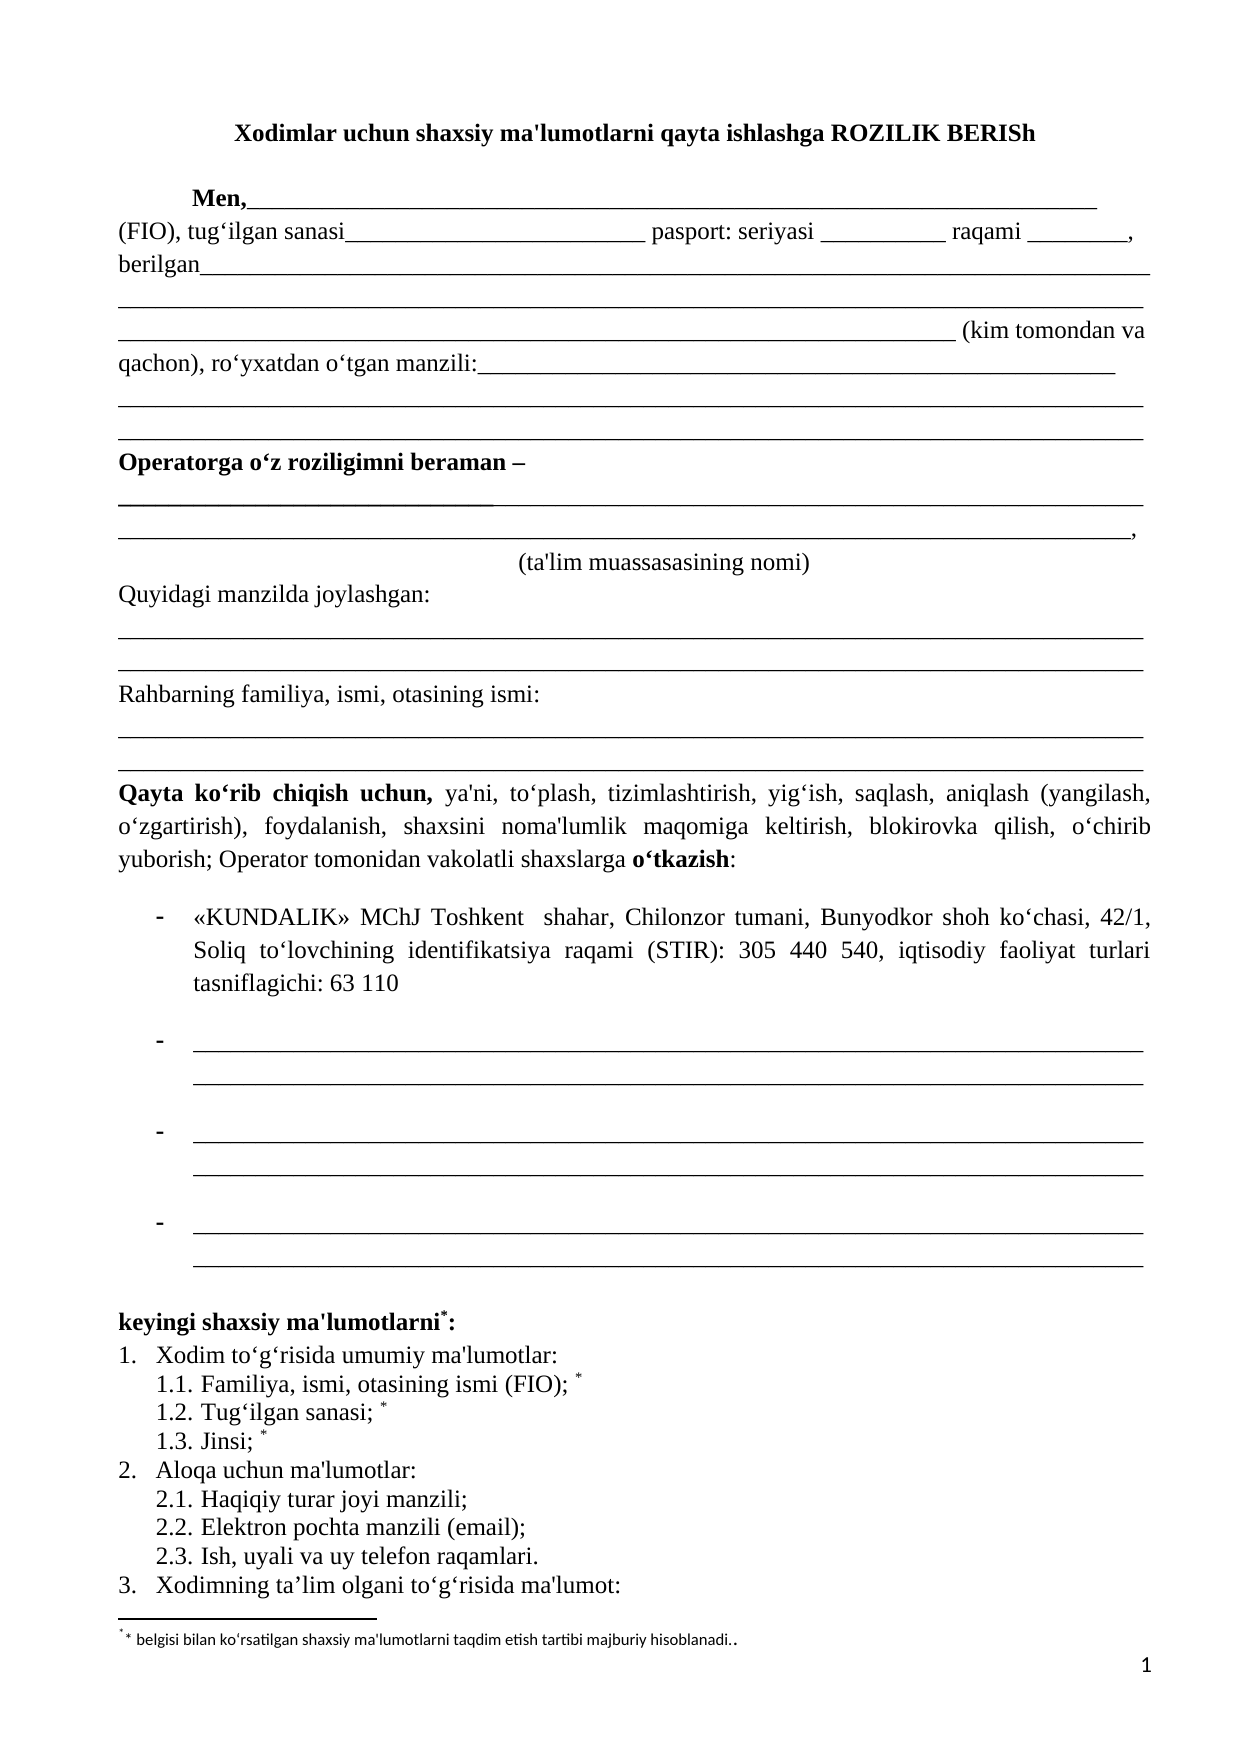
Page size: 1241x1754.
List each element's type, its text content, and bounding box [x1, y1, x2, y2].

list Jinsi; * [156, 1426, 1152, 1455]
list ____________________________________________________________________________ [193, 1150, 1152, 1179]
text __________________________________________________________________________________ [118, 414, 1152, 443]
list Tug‘ilgan sanasi; * [156, 1397, 1152, 1426]
list Haqiqiy turar joyi manzili; [156, 1484, 1152, 1512]
text Xodimlar uchun shaxsiy ma'lumotlarni qayta ishlashga ROZILIK BERISh [118, 118, 1152, 147]
text ____________________________________________________________________________________________________________________________________________________________________ [118, 712, 1152, 773]
list Aloqa uchun ma'lumotlar: [118, 1455, 1152, 1484]
text Qayta ko‘rib chiqish uchun, ya'ni, to‘plash, tizimlashtirish, yig‘ish, saqlash, aniqlash (yangilash, o‘zgartirish), foydalanish, shaxsini noma'lumlik maqomiga keltirish, blokirovka qilish, o‘chirib yuborish; Operator tomonidan vakolatli shaxslarga o‘tkazish: [118, 778, 1152, 872]
list ________________________________________________________________________________________________________________________________________________________ [156, 1208, 1152, 1270]
text Men,____________________________________________________________________ (FIO), tug‘ilgan sanasi________________________ pasport: seriyasi __________ raqami ________, berilgan_________________________________________________________________________________________________________________________________________________________________________________________________________________________________ (kim tomondan va qachon), ro‘yxatdan o‘tgan manzili:___________________________________________________ __________________________________________________________________________________ [118, 183, 1152, 410]
list ________________________________________________________________________________________________________________________________________________________ [156, 1026, 1152, 1088]
text Rahbarning familiya, ismi, otasining ismi: [118, 679, 1152, 707]
text Quyidagi manzilda joylashgan: ____________________________________________________________________________________________________________________________________________________________________ [118, 579, 1152, 674]
list ____________________________________________________________________________ [156, 1117, 1152, 1146]
list «KUNDALIK» MChJ Toshkent shahar, Chilonzor tumani, Bunyodkor shoh ko‘chasi, 42/1, Soliq to‘lovchining identifikatsiya raqami (STIR): 305 440 540, iqtisodiy faoliyat turlari tasniflagichi: 63 110 [156, 902, 1152, 997]
text keyingi shaxsiy ma'lumotlarni: [118, 1307, 1152, 1336]
text (ta'lim muassasasining nomi) [413, 547, 1152, 575]
list Xodim to‘g‘risida umumiy ma'lumotlar: [118, 1340, 1152, 1369]
text Operatorga o‘z roziligimni beraman – __________________________________________________________________________________ _________________________________________________________________________________, [118, 447, 1152, 542]
list Ish, uyali va uy telefon raqamlari. [156, 1541, 1152, 1570]
list Xodimning ta’lim olgani to‘g‘risida ma'lumot: [118, 1570, 1152, 1599]
list Familiya, ismi, otasining ismi (FIO); * [156, 1369, 1152, 1397]
list Elektron pochta manzili (email); [156, 1512, 1152, 1541]
